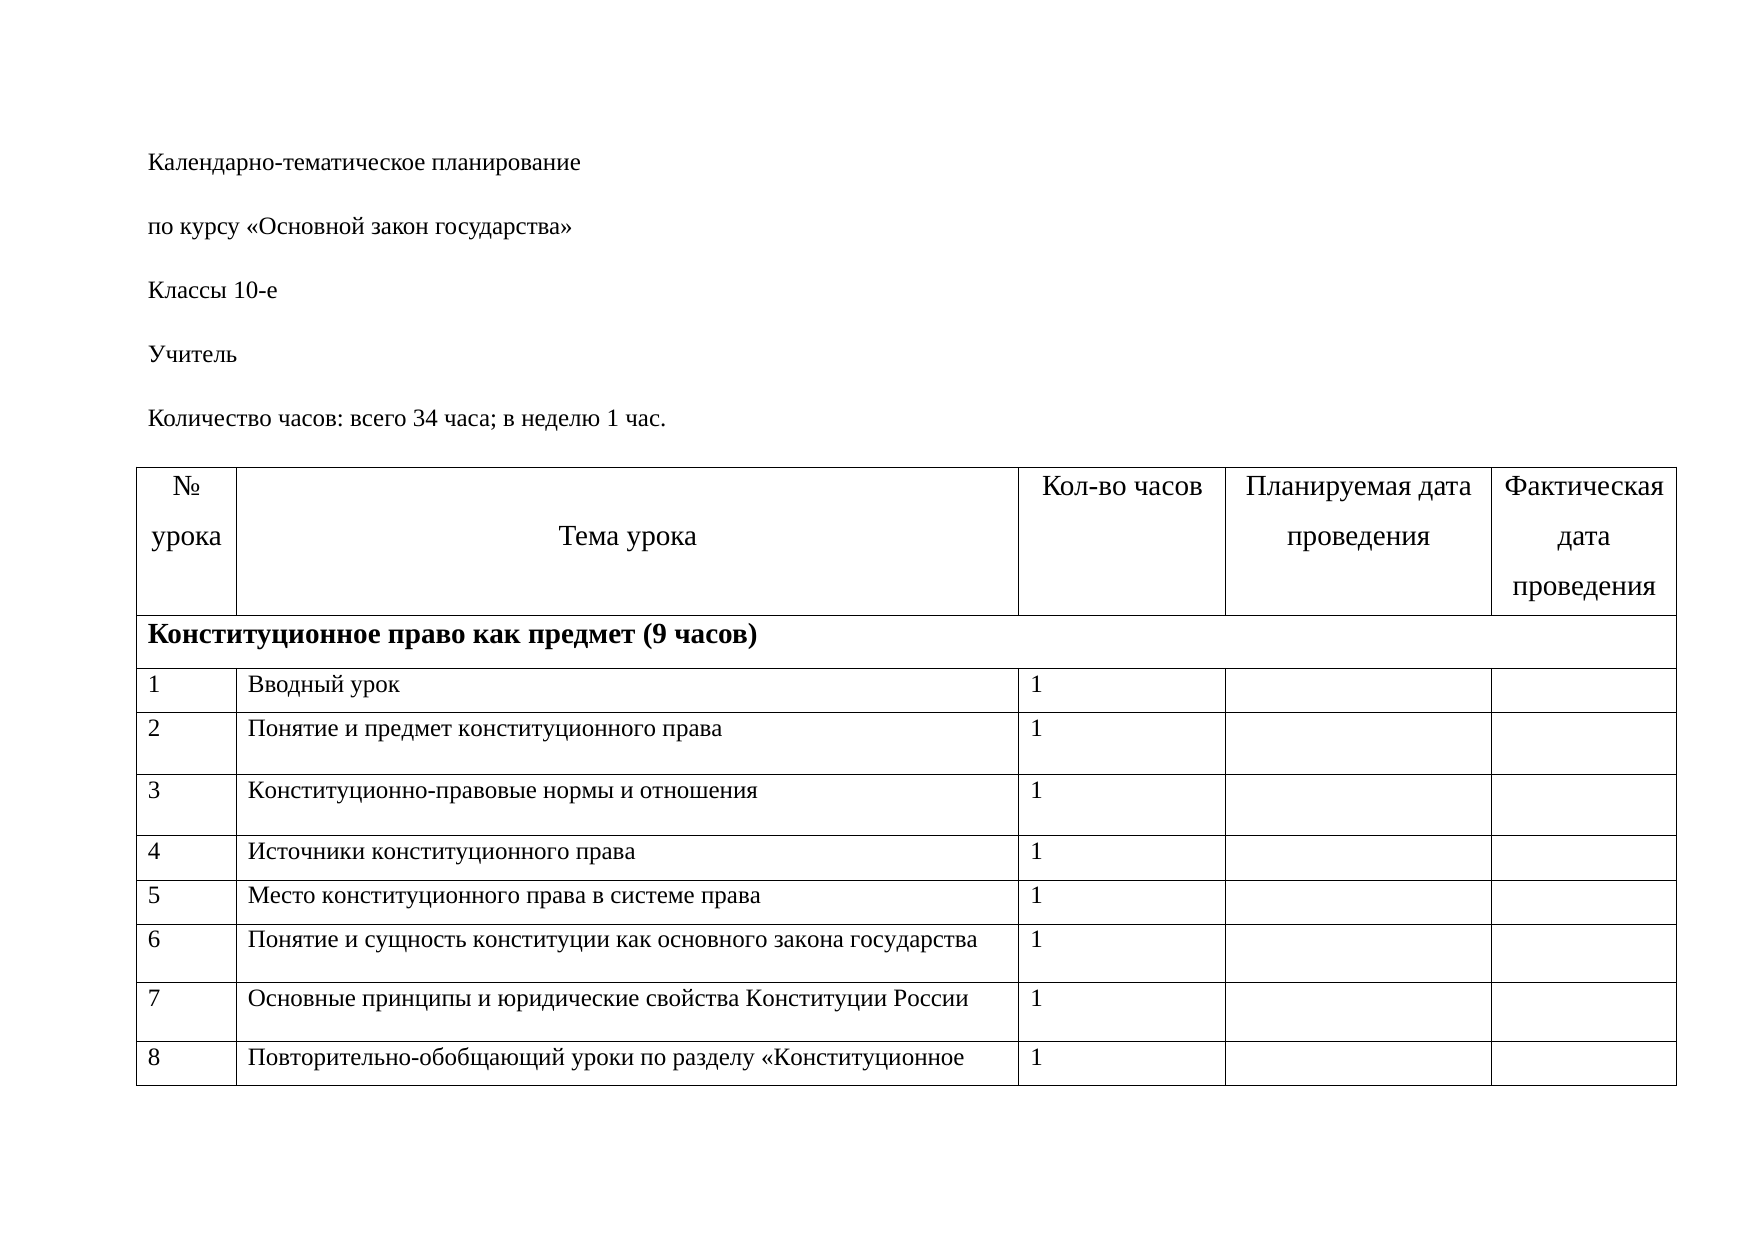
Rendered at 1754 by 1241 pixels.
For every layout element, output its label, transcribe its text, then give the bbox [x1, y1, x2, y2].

table_cell [1226, 836, 1491, 879]
table_header Тема урока [237, 468, 1018, 615]
table_cell 5 [137, 881, 236, 923]
table_cell [1226, 881, 1491, 923]
table_header Фактическая дата проведения [1492, 468, 1676, 615]
table_cell 7 [137, 983, 236, 1041]
table_header Кол-во часов [1019, 468, 1225, 615]
table_cell 1 [1019, 713, 1225, 774]
table_cell Конституционное право как предмет (9 часов) [137, 616, 1676, 668]
table_cell [1492, 1042, 1676, 1085]
table_header Планируемая дата проведения [1226, 468, 1491, 615]
table_cell Место конституционного права в системе права [237, 881, 1018, 923]
table_cell 8 [137, 1042, 236, 1085]
table_cell 1 [1019, 775, 1225, 835]
table_cell 1 [1019, 881, 1225, 923]
text Количество часов: всего 34 часа; в неделю 1 час. [148, 403, 1665, 431]
text Классы 10-е [148, 275, 1665, 303]
table_cell 1 [1019, 983, 1225, 1041]
table_cell 6 [137, 925, 236, 982]
table_cell [1226, 775, 1491, 835]
table_cell Конституционно-правовые нормы и отношения [237, 775, 1018, 835]
table_cell [1226, 713, 1491, 774]
table_cell 2 [137, 713, 236, 774]
table_cell Источники конституционного права [237, 836, 1018, 879]
table_cell 1 [1019, 836, 1225, 879]
table_cell [1492, 983, 1676, 1041]
table_cell 3 [137, 775, 236, 835]
table_cell [1492, 669, 1676, 712]
table_cell Понятие и предмет конституционного права [237, 713, 1018, 774]
table_cell [1492, 925, 1676, 982]
table_cell [1226, 925, 1491, 982]
table_cell [1226, 669, 1491, 712]
table_cell [1226, 1042, 1491, 1085]
table_cell [1492, 881, 1676, 923]
table_cell 1 [1019, 925, 1225, 982]
table_cell Основные принципы и юридические свойства Конституции России [237, 983, 1018, 1041]
table_cell 1 [137, 669, 236, 712]
table_cell [1226, 983, 1491, 1041]
table_cell 1 [1019, 1042, 1225, 1085]
table_cell 1 [1019, 669, 1225, 712]
table_cell 4 [137, 836, 236, 879]
text Календарно-тематическое планирование [148, 147, 1665, 176]
text Учитель [148, 339, 1665, 367]
table_cell Понятие и сущность конституции как основного закона государства [237, 925, 1018, 982]
table_header № урока [137, 468, 236, 615]
table_cell [1492, 775, 1676, 835]
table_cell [237, 1042, 1018, 1085]
table_cell Вводный урок [237, 669, 1018, 712]
text по курсу «Основной закон государства» [148, 211, 1665, 239]
table_cell [1492, 836, 1676, 879]
table_cell [1492, 713, 1676, 774]
